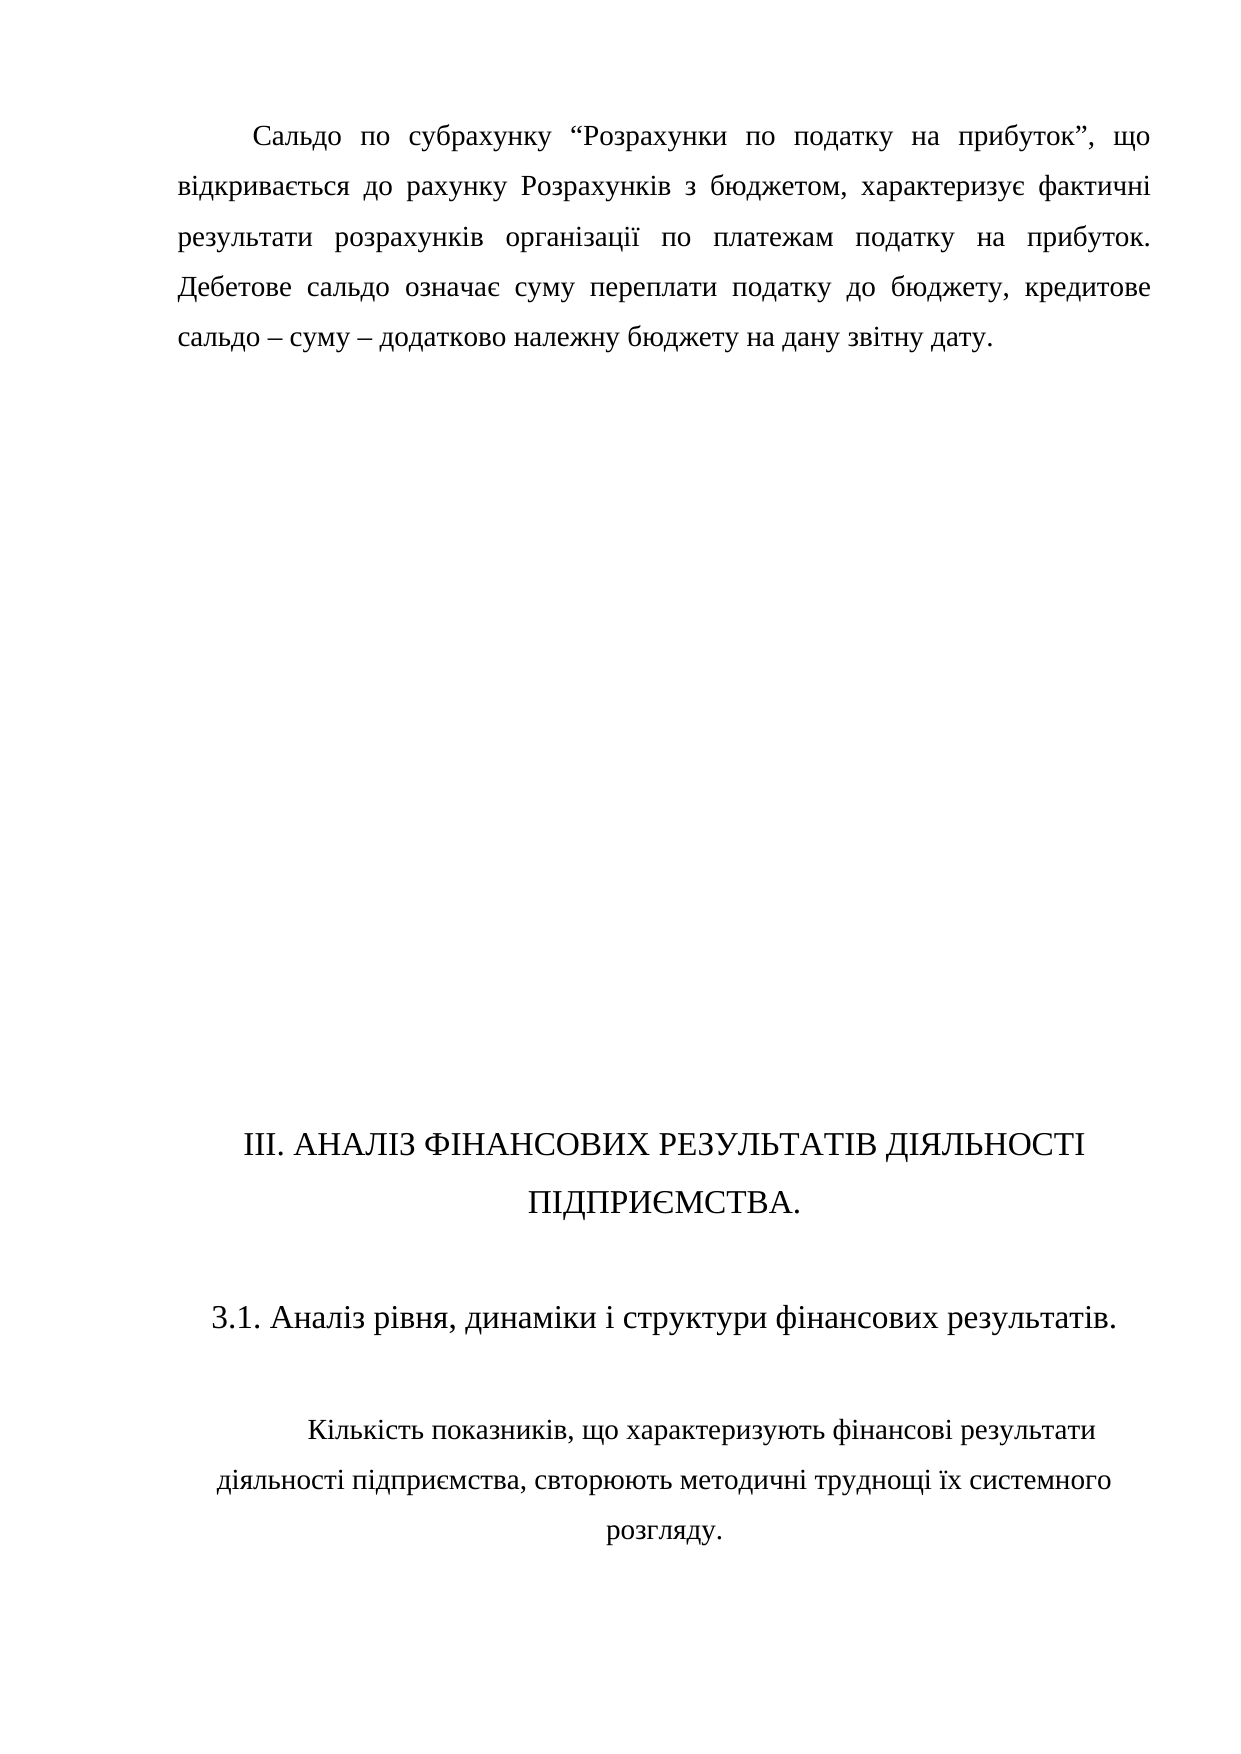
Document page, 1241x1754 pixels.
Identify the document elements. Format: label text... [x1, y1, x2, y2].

text 3.1. Аналіз рівня, динаміки і структури фінансових результатів. [177, 1297, 1152, 1335]
text Сальдо по субрахунку “Розрахунки по податку на прибуток”, що відкривається до рахунку Розрахунків з бюджетом, характеризує фактичні результати розрахунків організації по платежам податку на прибуток. Дебетове сальдо означає суму переплати податку до бюджету, кредитове сальдо – суму – додатково належну бюджету на дану звітну дату. [177, 118, 1152, 353]
text ІІІ. АНАЛІЗ ФІНАНСОВИХ РЕЗУЛЬТАТІВ ДІЯЛЬНОСТІ ПІДПРИЄМСТВА. [177, 1124, 1152, 1220]
text Кількість показників, що характеризують фінансові результати діяльності підприємства, свторюють методичні труднощі їх системного розгляду. [177, 1412, 1152, 1546]
